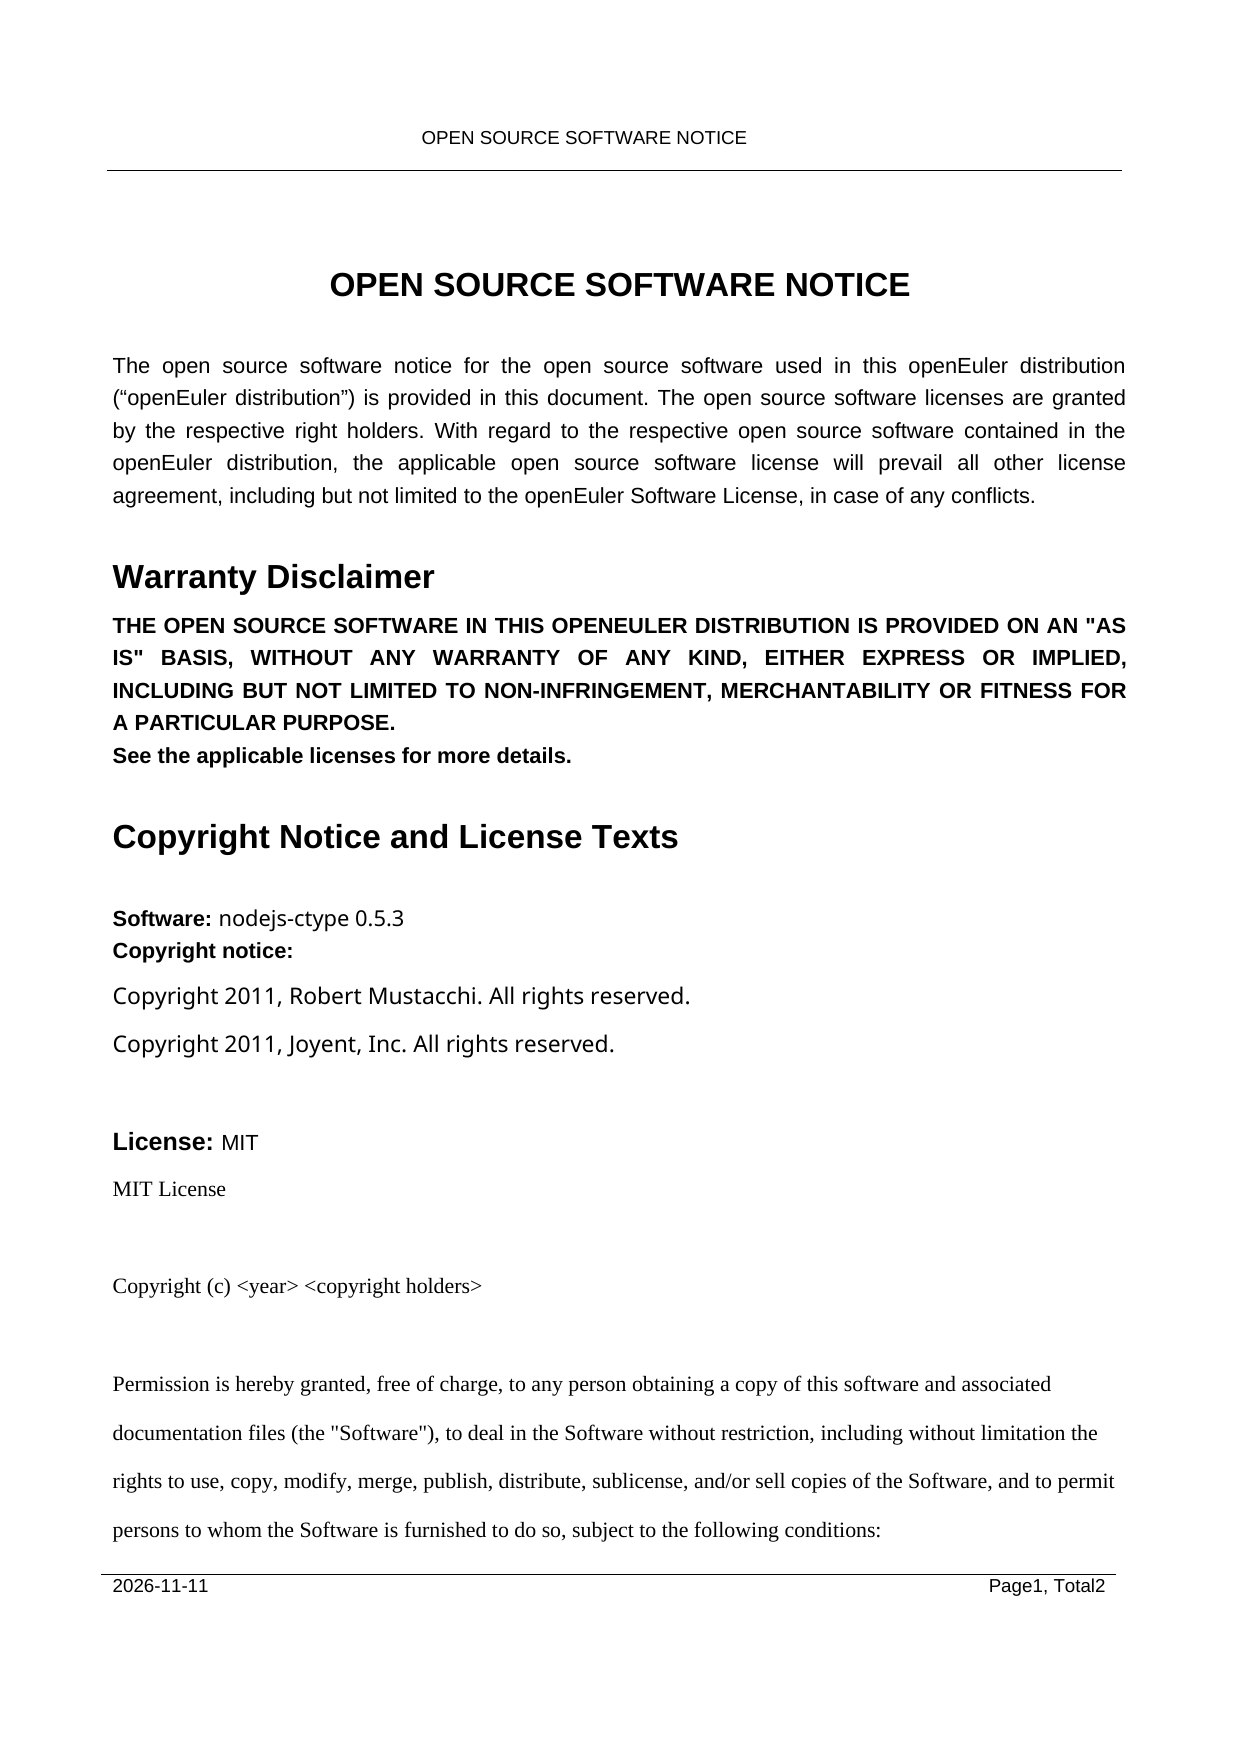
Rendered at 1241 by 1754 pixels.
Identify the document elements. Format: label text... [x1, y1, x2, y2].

text Copyright 2011, Robert Mustacchi. All rights reserved. Copyright 2011, Joyent, Inc. All rights reserved. [112, 979, 1128, 1109]
text Software: nodejs-ctype 0.5.3 [112, 901, 1128, 934]
text THE OPEN SOURCE SOFTWARE IN THIS OPENEULER DISTRIBUTION IS PROVIDED ON AN "AS IS" BASIS, WITHOUT ANY WARRANTY OF ANY KIND, EITHER EXPRESS OR IMPLIED, INCLUDING BUT NOT LIMITED TO NON-INFRINGEMENT, MERCHANTABILITY OR FITNESS FOR A PARTICULAR PURPOSE. See the applicable licenses for more details. [112, 609, 1128, 771]
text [112, 1172, 1128, 1546]
text The open source software notice for the open source software used in this openEuler distribution (“openEuler distribution”) is provided in this document. The open source software licenses are granted by the respective right holders. With regard to the respective open source software contained in the openEuler distribution, the applicable open source software license will prevail all other license agreement, including but not limited to the openEuler Software License, in case of any conflicts. [112, 349, 1128, 511]
text OPEN SOURCE SOFTWARE NOTICE [112, 251, 1128, 316]
text License: MIT [112, 1125, 1128, 1158]
text Copyright Notice and License Texts [112, 804, 1128, 869]
text Copyright notice: [112, 934, 1128, 966]
text Warranty Disclaimer [112, 544, 1128, 609]
